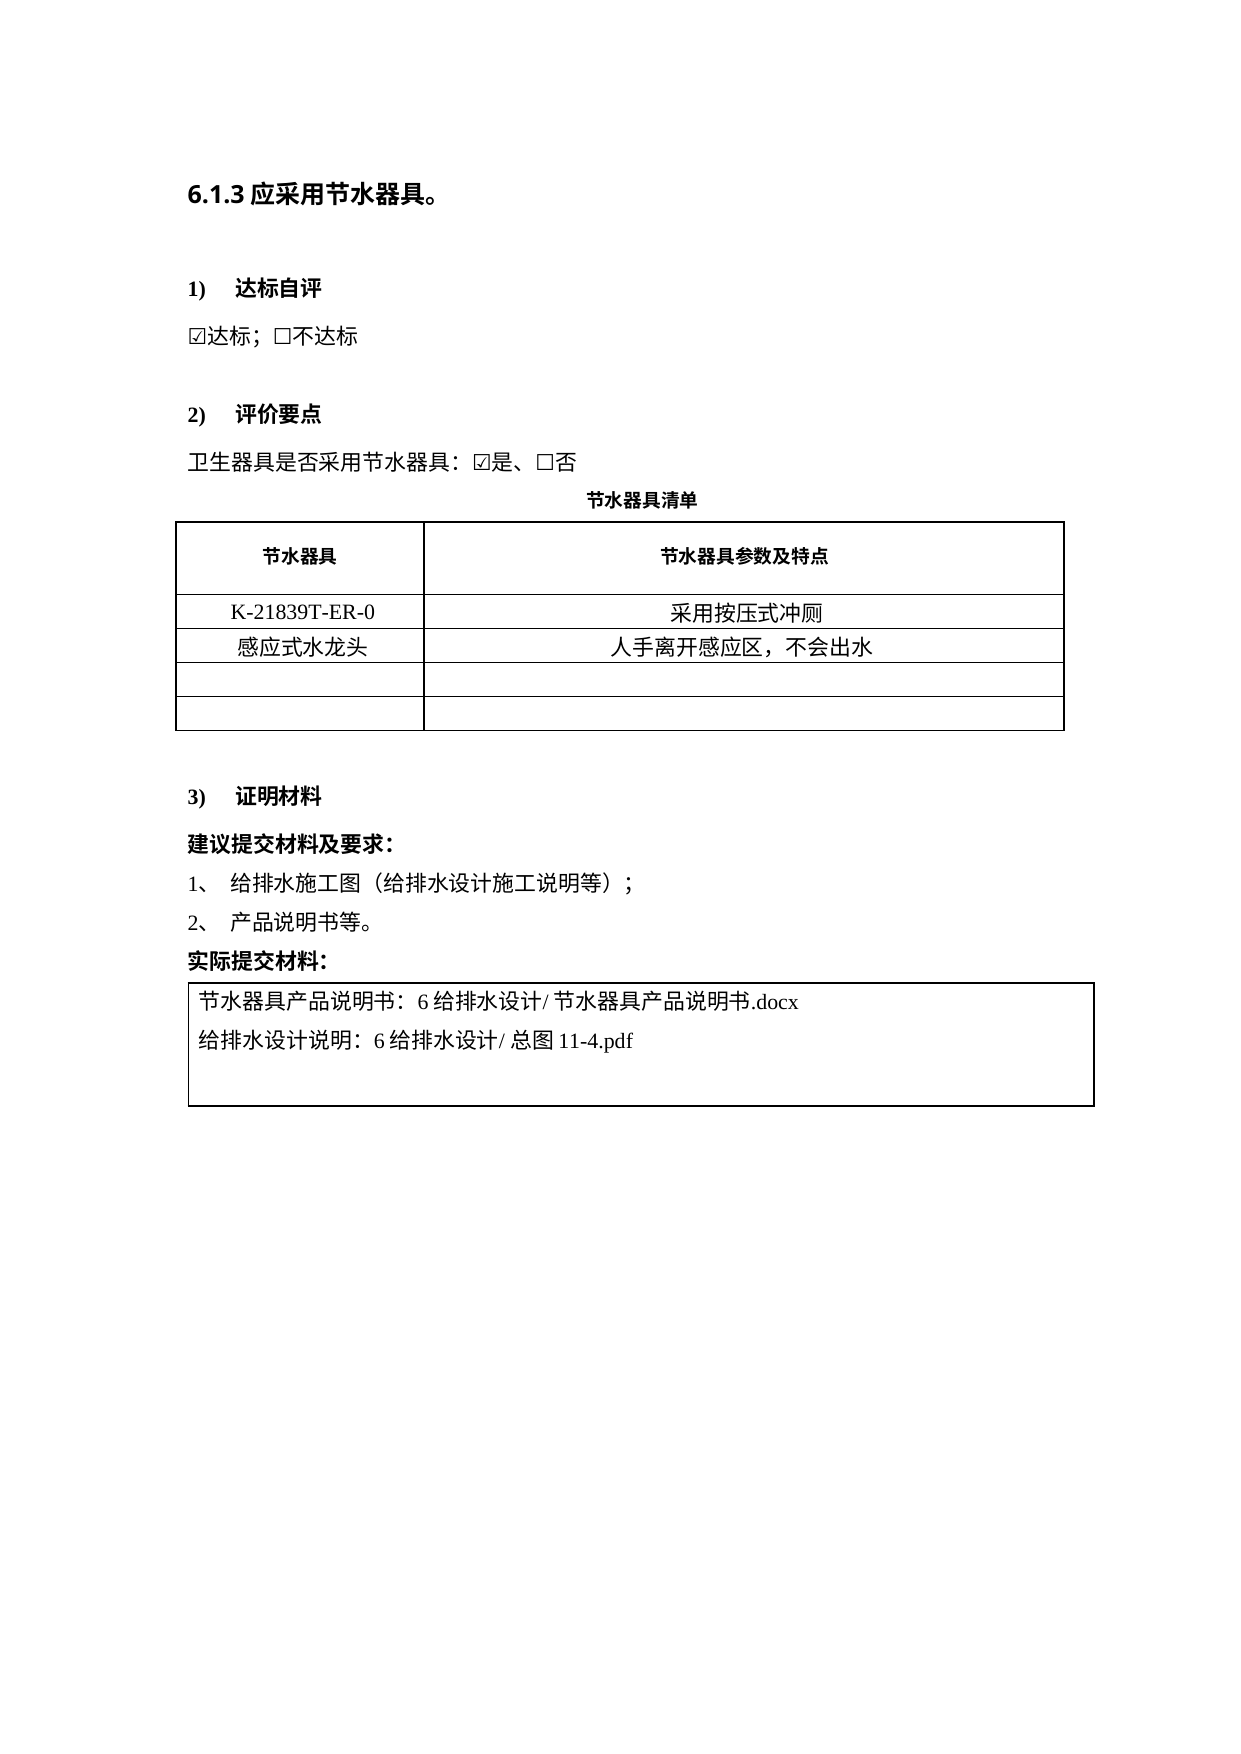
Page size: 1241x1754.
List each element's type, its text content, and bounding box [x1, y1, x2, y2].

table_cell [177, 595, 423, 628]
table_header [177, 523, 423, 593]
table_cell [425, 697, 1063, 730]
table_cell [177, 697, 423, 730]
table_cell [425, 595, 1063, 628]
text 建议提交材料及要求： [187, 827, 1053, 859]
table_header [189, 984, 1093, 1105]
text 2) 评价要点 [187, 396, 1053, 429]
subtitle 6.1.3应采用节水器具。 [187, 174, 1053, 211]
text 1) 达标自评 [187, 271, 1053, 303]
text 3) 证明材料 [187, 779, 1053, 811]
text 卫生器具是否采用节水器具：☑是、☐否 [187, 444, 1053, 477]
text 1、 给排水施工图（给排水设计施工说明等）； [187, 866, 1053, 898]
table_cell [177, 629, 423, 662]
text 实际提交材料： [187, 943, 1053, 976]
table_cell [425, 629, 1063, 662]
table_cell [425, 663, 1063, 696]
text 节水器具清单 [231, 483, 1053, 516]
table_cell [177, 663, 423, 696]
text ☑达标；☐不达标 [187, 319, 1053, 351]
text 2、 产品说明书等。 [187, 904, 1053, 937]
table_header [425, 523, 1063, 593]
